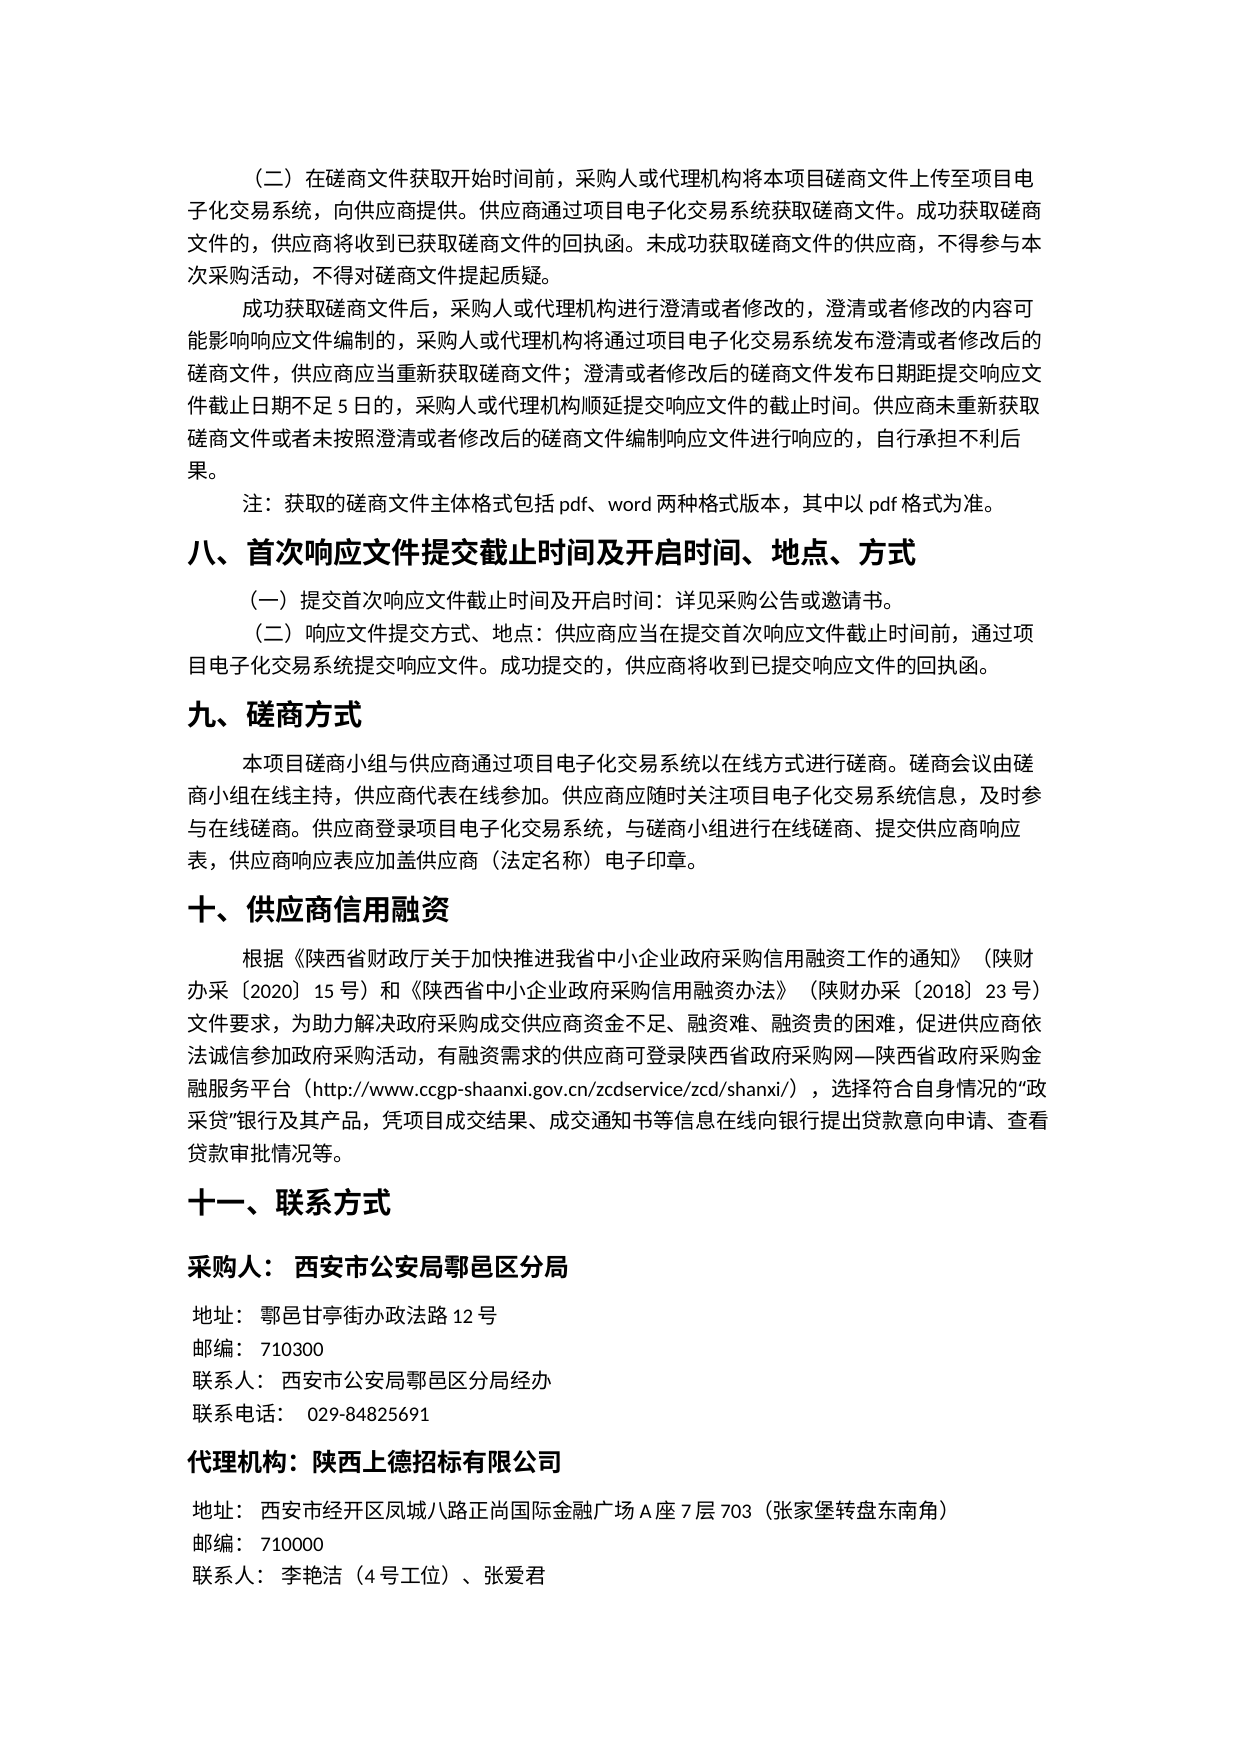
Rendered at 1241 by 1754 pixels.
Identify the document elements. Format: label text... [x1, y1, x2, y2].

text 八、首次响应文件提交截止时间及开启时间、地点、方式 [187, 519, 1053, 584]
text 根据《陕西省财政厅关于加快推进我省中小企业政府采购信用融资工作的通知》（陕财办采〔2020〕15 号）和《陕西省中小企业政府采购信用融资办法》（陕财办采〔2018〕23 号）文件要求，为助力解决政府采购成交供应商资金不足、融资难、融资贵的困难，促进供应商依法诚信参加政府采购活动，有融资需求的供应商可登录陕西省政府采购网—陕西省政府采购金融服务平台（http://www.ccgp-shaanxi.gov.cn/zcdservice/zcd/shanxi/），选择符合自身情况的“政采贷”银行及其产品，凭项目成交结果、成交通知书等信息在线向银行提出贷款意向申请、查看贷款审批情况等。 [187, 942, 1053, 1169]
text 九、磋商方式 [187, 682, 1053, 747]
text 采购人： 西安市公安局鄠邑区分局 [187, 1234, 1053, 1299]
text 代理机构：陕西上德招标有限公司 [187, 1429, 1053, 1494]
text 本项目磋商小组与供应商通过项目电子化交易系统以在线方式进行磋商。磋商会议由磋商小组在线主持，供应商代表在线参加。供应商应随时关注项目电子化交易系统信息，及时参与在线磋商。供应商登录项目电子化交易系统，与磋商小组进行在线磋商、提交供应商响应表，供应商响应表应加盖供应商（法定名称）电子印章。 [187, 747, 1053, 877]
text 注：获取的磋商文件主体格式包括pdf、word两种格式版本，其中以pdf格式为准。 [187, 487, 1053, 519]
text （一）提交首次响应文件截止时间及开启时间：详见采购公告或邀请书。 [187, 584, 1053, 617]
text 十、供应商信用融资 [187, 877, 1053, 942]
text 邮编： 710000 [187, 1527, 1053, 1559]
text 联系人： 李艳洁（4号工位）、张爱君 [187, 1559, 1053, 1592]
text 地址： 鄠邑甘亭街办政法路12号 [187, 1299, 1053, 1332]
text 十一、联系方式 [187, 1169, 1053, 1234]
text （二）在磋商文件获取开始时间前，采购人或代理机构将本项目磋商文件上传至项目电子化交易系统，向供应商提供。供应商通过项目电子化交易系统获取磋商文件。成功获取磋商文件的，供应商将收到已获取磋商文件的回执函。未成功获取磋商文件的供应商，不得参与本次采购活动，不得对磋商文件提起质疑。 [187, 162, 1053, 292]
text 联系人： 西安市公安局鄠邑区分局经办 [187, 1364, 1053, 1397]
text 邮编： 710300 [187, 1332, 1053, 1364]
text （二）响应文件提交方式、地点：供应商应当在提交首次响应文件截止时间前，通过项目电子化交易系统提交响应文件。成功提交的，供应商将收到已提交响应文件的回执函。 [187, 617, 1053, 682]
text 联系电话： 029-84825691 [187, 1397, 1053, 1429]
text 地址： 西安市经开区凤城八路正尚国际金融广场A座7层703（张家堡转盘东南角） [187, 1494, 1053, 1527]
text 成功获取磋商文件后，采购人或代理机构进行澄清或者修改的，澄清或者修改的内容可能影响响应文件编制的，采购人或代理机构将通过项目电子化交易系统发布澄清或者修改后的磋商文件，供应商应当重新获取磋商文件；澄清或者修改后的磋商文件发布日期距提交响应文件截止日期不足5日的，采购人或代理机构顺延提交响应文件的截止时间。供应商未重新获取磋商文件或者未按照澄清或者修改后的磋商文件编制响应文件进行响应的，自行承担不利后果。 [187, 292, 1053, 487]
